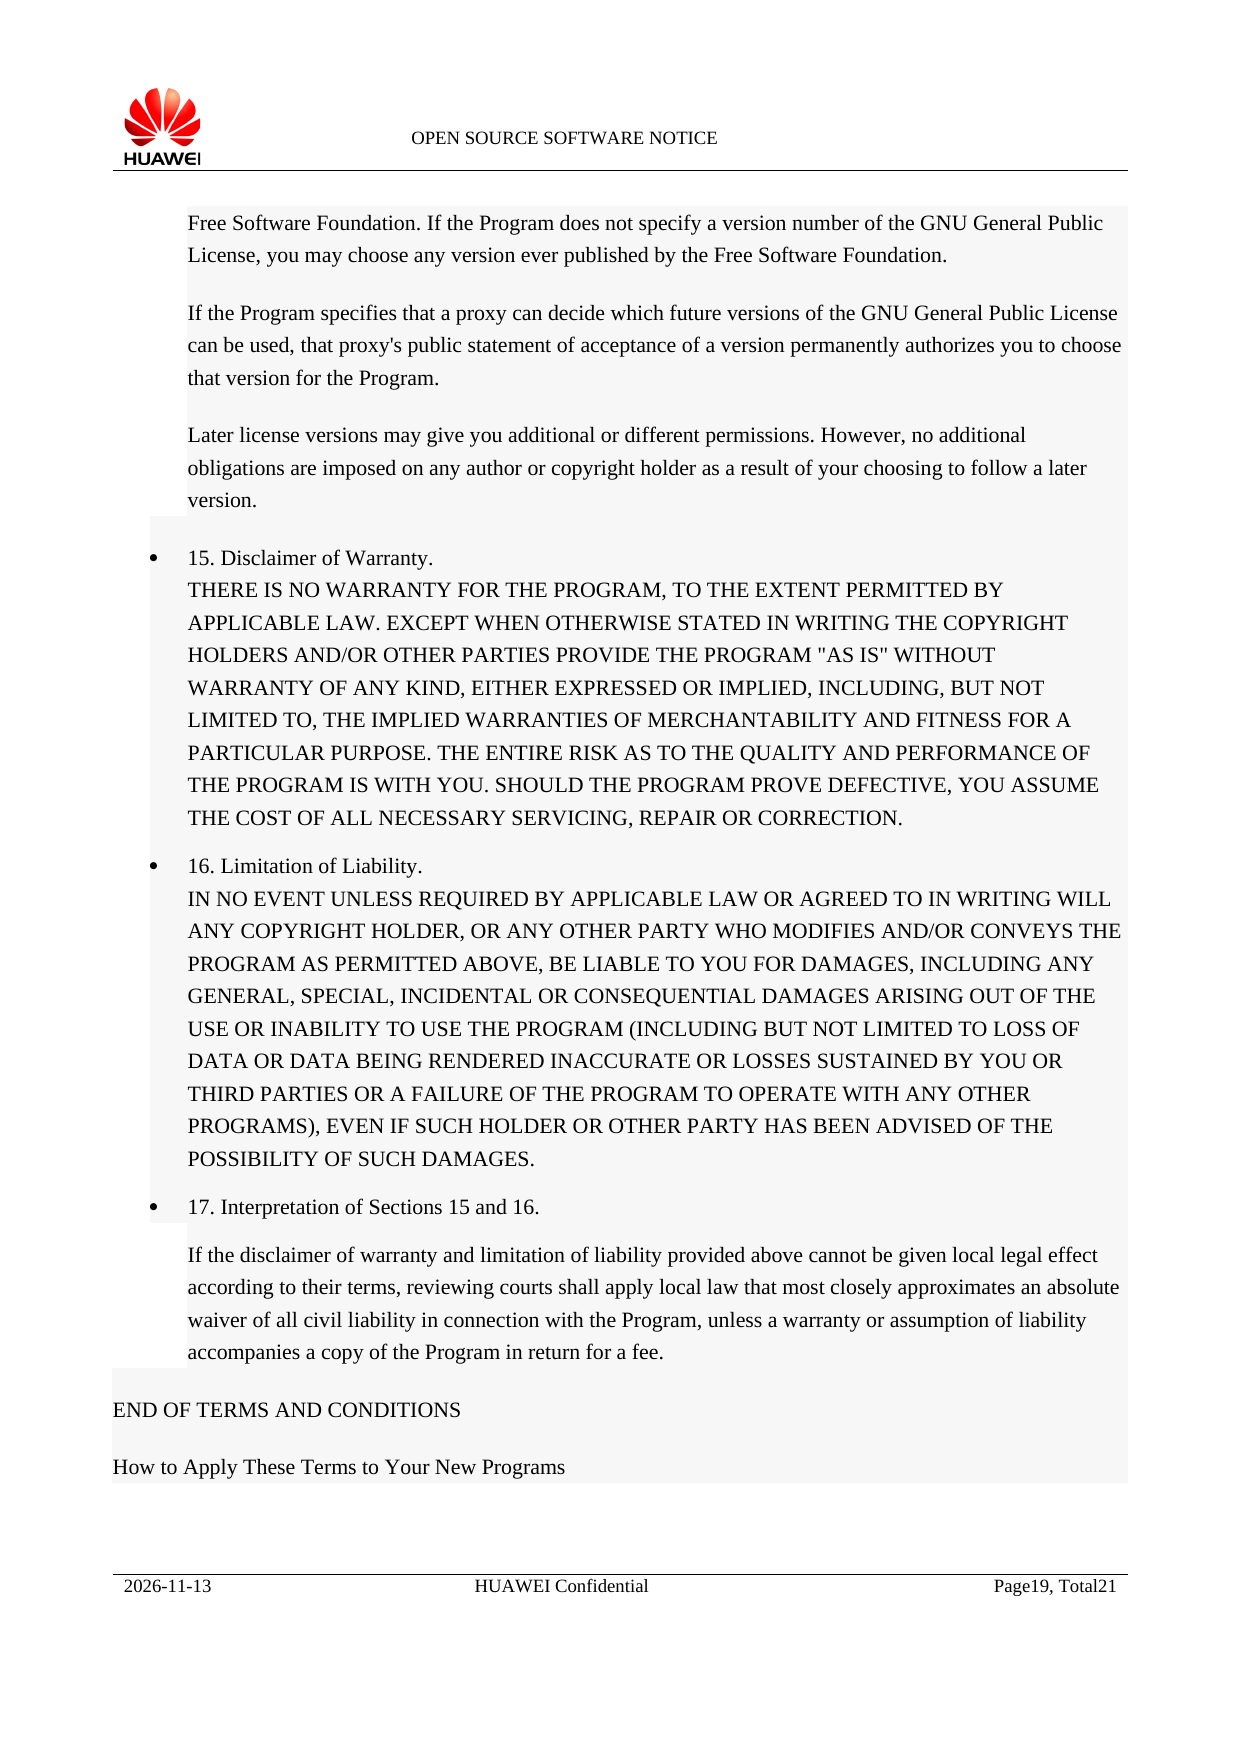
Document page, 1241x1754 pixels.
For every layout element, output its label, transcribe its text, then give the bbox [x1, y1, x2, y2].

picture [124, 88, 201, 165]
text How to Apply These Terms to Your New Programs [112, 1451, 1128, 1483]
list 17. Interpretation of Sections 15 and 16. [150, 1190, 1128, 1223]
text Later license versions may give you additional or different permissions. However, no additional obligations are imposed on any author or copyright holder as a result of your choosing to follow a later version. [187, 419, 1128, 516]
text END OF TERMS AND CONDITIONS [112, 1393, 1128, 1426]
text If the Program specifies that a proxy can decide which future versions of the GNU General Public License can be used, that proxy's public statement of acceptance of a version permanently authorizes you to choose that version for the Program. [187, 296, 1128, 394]
text If the disclaimer of warranty and limitation of liability provided above cannot be given local legal effect according to their terms, reviewing courts shall apply local law that most closely approximates an absolute waiver of all civil liability in connection with the Program, unless a warranty or assumption of liability accompanies a copy of the Program in return for a fee. [187, 1238, 1128, 1368]
list 15. Disclaimer of Warranty. THERE IS NO WARRANTY FOR THE PROGRAM, TO THE EXTENT PERMITTED BY APPLICABLE LAW. EXCEPT WHEN OTHERWISE STATED IN WRITING THE COPYRIGHT HOLDERS AND/OR OTHER PARTIES PROVIDE THE PROGRAM "AS IS" WITHOUT WARRANTY OF ANY KIND, EITHER EXPRESSED OR IMPLIED, INCLUDING, BUT NOT LIMITED TO, THE IMPLIED WARRANTIES OF MERCHANTABILITY AND FITNESS FOR A PARTICULAR PURPOSE. THE ENTIRE RISK AS TO THE QUALITY AND PERFORMANCE OF THE PROGRAM IS WITH YOU. SHOULD THE PROGRAM PROVE DEFECTIVE, YOU ASSUME THE COST OF ALL NECESSARY SERVICING, REPAIR OR CORRECTION. [150, 541, 1128, 834]
list 16. Limitation of Liability. IN NO EVENT UNLESS REQUIRED BY APPLICABLE LAW OR AGREED TO IN WRITING WILL ANY COPYRIGHT HOLDER, OR ANY OTHER PARTY WHO MODIFIES AND/OR CONVEYS THE PROGRAM AS PERMITTED ABOVE, BE LIABLE TO YOU FOR DAMAGES, INCLUDING ANY GENERAL, SPECIAL, INCIDENTAL OR CONSEQUENTIAL DAMAGES ARISING OUT OF THE USE OR INABILITY TO USE THE PROGRAM (INCLUDING BUT NOT LIMITED TO LOSS OF DATA OR DATA BEING RENDERED INACCURATE OR LOSSES SUSTAINED BY YOU OR THIRD PARTIES OR A FAILURE OF THE PROGRAM TO OPERATE WITH ANY OTHER PROGRAMS), EVEN IF SUCH HOLDER OR OTHER PARTY HAS BEEN ADVISED OF THE POSSIBILITY OF SUCH DAMAGES. [150, 849, 1128, 1174]
